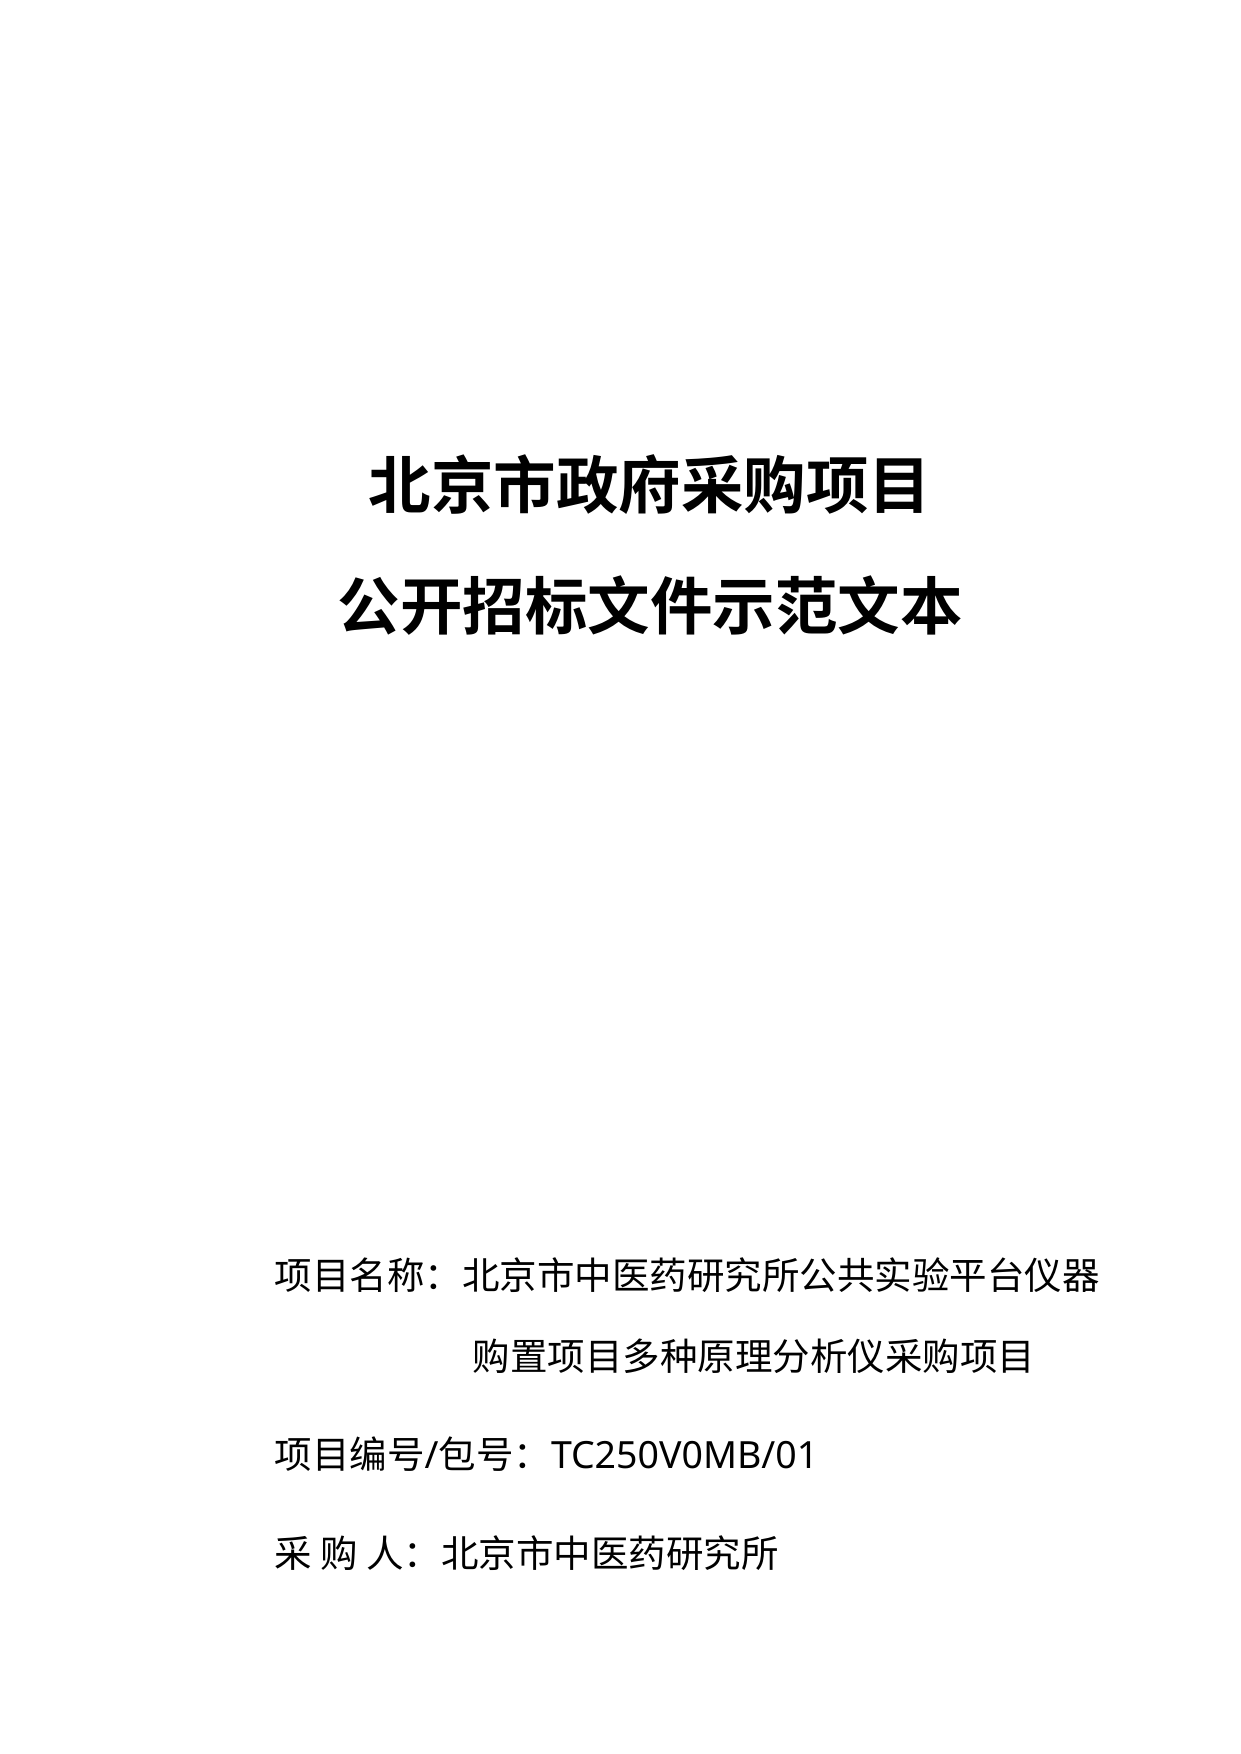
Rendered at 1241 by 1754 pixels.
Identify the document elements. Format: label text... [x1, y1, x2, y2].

text 公开招标文件示范文本 [177, 557, 1122, 647]
text 项目名称：北京市中医药研究所公共实验平台仪器购置项目多种原理分析仪采购项目 [274, 1246, 1122, 1382]
text 北京市政府采购项目 [177, 436, 1122, 527]
text 项目编号/包号：TC250V0MB/01 [274, 1425, 1122, 1480]
text 采 购 人：北京市中医药研究所 [274, 1524, 1122, 1578]
